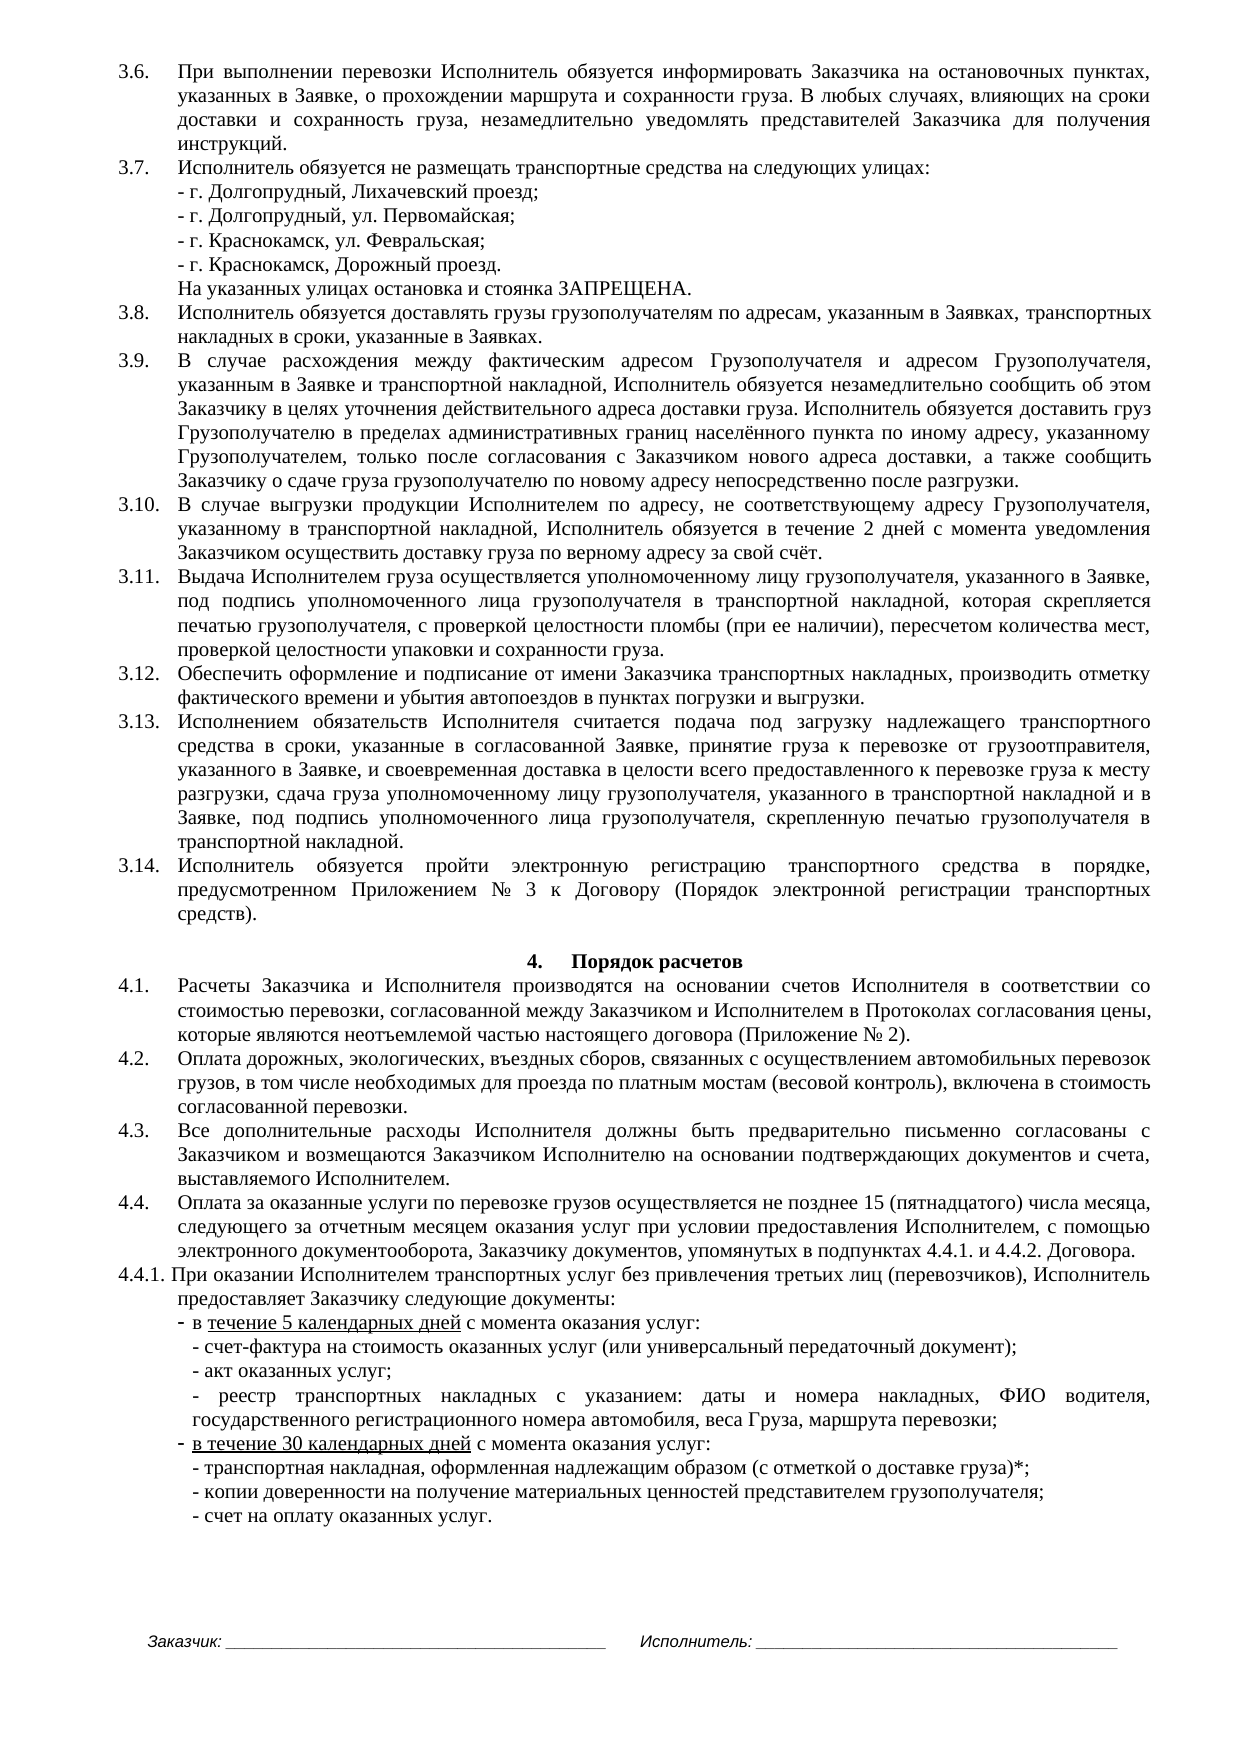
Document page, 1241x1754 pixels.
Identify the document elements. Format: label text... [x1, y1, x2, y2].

list в течение 30 календарных дней с момента оказания услуг: [177, 1431, 1152, 1455]
list В случае расхождения между фактическим адресом Грузополучателя и адресом Грузополучателя, указанным в Заявке и транспортной накладной, Исполнитель обязуется незамедлительно сообщить об этом Заказчику в целях уточнения действительного адреса доставки груза. Исполнитель обязуется доставить груз Грузополучателю в пределах административных границ населённого пункта по иному адресу, указанному Грузополучателем, только после согласования с Заказчиком нового адреса доставки, а также сообщить Заказчику о сдаче груза грузополучателю по новому адресу непосредственно после разгрузки. [118, 348, 1152, 492]
list Оплата за оказанные услуги по перевозке грузов осуществляется не позднее 15 (пятнадцатого) числа месяца, следующего за отчетным месяцем оказания услуг при условии предоставления Исполнителем, с помощью электронного документооборота, Заказчику документов, упомянутых в подпунктах 4.4.1. и 4.4.2. Договора. [118, 1190, 1152, 1262]
list Выдача Исполнителем груза осуществляется уполномоченному лицу грузополучателя, указанного в Заявке, под подпись уполномоченного лица грузополучателя в транспортной накладной, которая скрепляется печатью грузополучателя, с проверкой целостности пломбы (при ее наличии), пересчетом количества мест, проверкой целостности упаковки и сохранности груза. [118, 564, 1152, 661]
text На указанных улицах остановка и стоянка ЗАПРЕЩЕНА. [177, 276, 1152, 300]
text - г. Краснокамск, Дорожный проезд. [177, 252, 1152, 276]
text - г. Долгопрудный, Лихачевский проезд; [177, 179, 1152, 203]
list В случае выгрузки продукции Исполнителем по адресу, не соответствующему адресу Грузополучателя, указанному в транспортной накладной, Исполнитель обязуется в течение 2 дней с момента уведомления Заказчиком осуществить доставку груза по верному адресу за свой счёт. [118, 492, 1152, 564]
list Оплата дорожных, экологических, въездных сборов, связанных с осуществлением автомобильных перевозок грузов, в том числе необходимых для проезда по платным мостам (весовой контроль), включена в стоимость согласованной перевозки. [118, 1046, 1152, 1118]
text - г. Краснокамск, ул. Февральская; [177, 227, 1152, 252]
list Все дополнительные расходы Исполнителя должны быть предварительно письменно согласованы с Заказчиком и возмещаются Заказчиком Исполнителю на основании подтверждающих документов и счета, выставляемого Исполнителем. [118, 1118, 1152, 1190]
text - счет-фактура на стоимость оказанных услуг (или универсальный передаточный документ); [192, 1334, 1152, 1358]
list Порядок расчетов [118, 949, 1152, 973]
list Исполнитель обязуется не размещать транспортные средства на следующих улицах: [118, 155, 1152, 179]
list в течение 5 календарных дней с момента оказания услуг: [177, 1310, 1152, 1334]
text - транспортная накладная, оформленная надлежащим образом (с отметкой о доставке груза)*; [192, 1455, 1152, 1479]
list Исполнитель обязуется пройти электронную регистрацию транспортного средства в порядке, предусмотренном Приложением № 3 к Договору (Порядок электронной регистрации транспортных средств). [118, 853, 1152, 925]
text 4.4.1. При оказании Исполнителем транспортных услуг без привлечения третьих лиц (перевозчиков), Исполнитель предоставляет Заказчику следующие документы: [118, 1262, 1152, 1310]
list При выполнении перевозки Исполнитель обязуется информировать Заказчика на остановочных пунктах, указанных в Заявке, о прохождении маршрута и сохранности груза. В любых случаях, влияющих на сроки доставки и сохранность груза, незамедлительно уведомлять представителей Заказчика для получения инструкций. [118, 59, 1152, 155]
text - счет на оплату оказанных услуг. [192, 1503, 1152, 1527]
list Расчеты Заказчика и Исполнителя производятся на основании счетов Исполнителя в соответствии со стоимостью перевозки, согласованной между Заказчиком и Исполнителем в Протоколах согласования цены, которые являются неотъемлемой частью настоящего договора (Приложение № 2). [118, 973, 1152, 1046]
list Исполнитель обязуется доставлять грузы грузополучателям по адресам, указанным в Заявках, транспортных накладных в сроки, указанные в Заявках. [118, 300, 1152, 348]
text - акт оказанных услуг; [192, 1358, 1152, 1382]
text - копии доверенности на получение материальных ценностей представителем грузополучателя; [192, 1479, 1152, 1503]
list Обеспечить оформление и подписание от имени Заказчика транспортных накладных, производить отметку фактического времени и убытия автопоездов в пунктах погрузки и выгрузки. [118, 661, 1152, 709]
text - г. Долгопрудный, ул. Первомайская; [177, 203, 1152, 227]
list Исполнением обязательств Исполнителя считается подача под загрузку надлежащего транспортного средства в сроки, указанные в согласованной Заявке, принятие груза к перевозке от грузоотправителя, указанного в Заявке, и своевременная доставка в целости всего предоставленного к перевозке груза к месту разгрузки, сдача груза уполномоченному лицу грузополучателя, указанного в транспортной накладной и в Заявке, под подпись уполномоченного лица грузополучателя, скрепленную печатью грузополучателя в транспортной накладной. [118, 709, 1152, 853]
